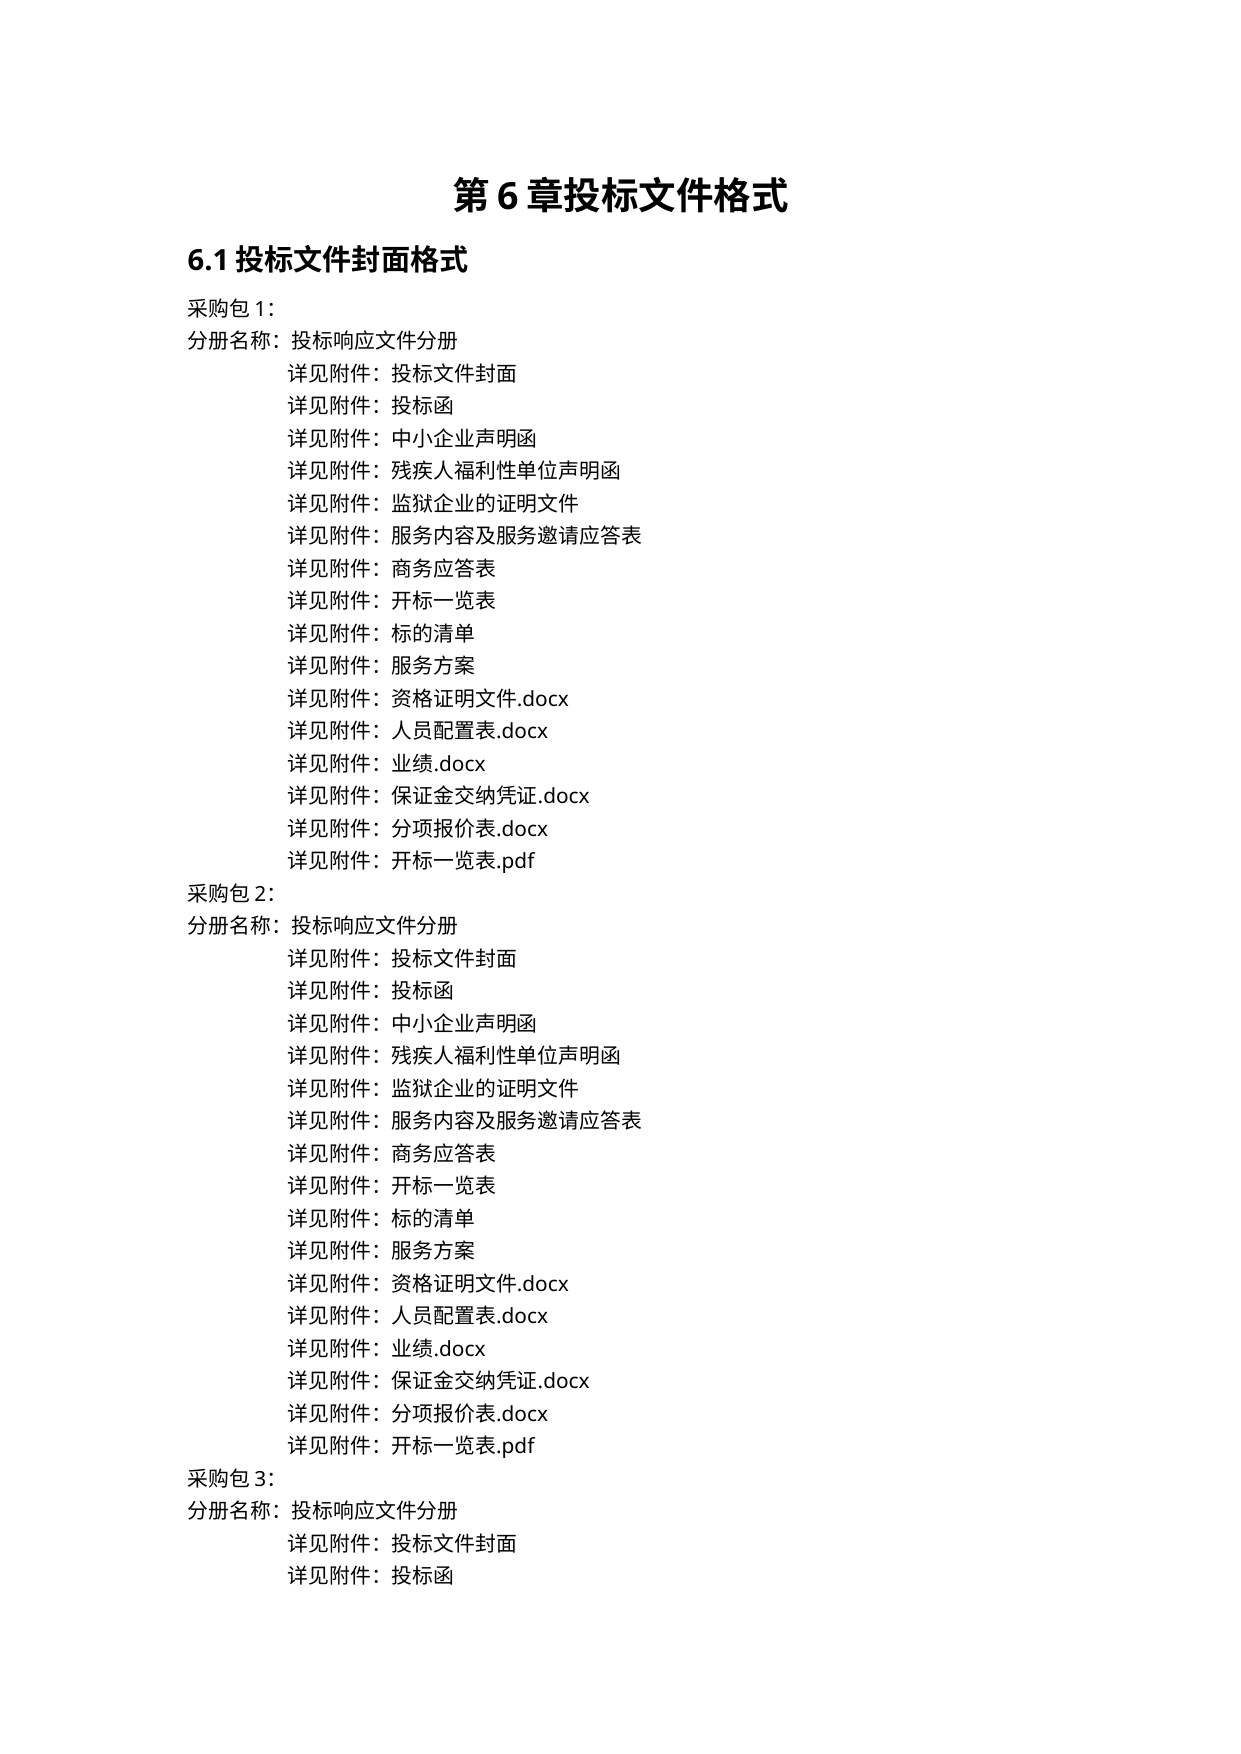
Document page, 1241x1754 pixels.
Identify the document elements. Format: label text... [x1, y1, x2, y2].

text 详见附件：服务方案 [187, 649, 1053, 682]
text 采购包2： [187, 877, 1053, 909]
text 分册名称：投标响应文件分册 [187, 909, 1053, 942]
text 详见附件：保证金交纳凭证.docx [187, 779, 1053, 812]
text 详见附件：标的清单 [187, 1202, 1053, 1234]
text 详见附件：业绩.docx [187, 747, 1053, 779]
text 详见附件：投标文件封面 [187, 1527, 1053, 1559]
text 详见附件：商务应答表 [187, 552, 1053, 584]
text 详见附件：分项报价表.docx [187, 812, 1053, 844]
text 详见附件：投标文件封面 [187, 357, 1053, 389]
text 详见附件：投标函 [187, 1559, 1053, 1592]
text 详见附件：开标一览表.pdf [187, 1429, 1053, 1462]
text 分册名称：投标响应文件分册 [187, 324, 1053, 357]
text 详见附件：监狱企业的证明文件 [187, 487, 1053, 519]
text 详见附件：分项报价表.docx [187, 1397, 1053, 1429]
text 详见附件：商务应答表 [187, 1137, 1053, 1169]
text 详见附件：中小企业声明函 [187, 1007, 1053, 1039]
text 详见附件：业绩.docx [187, 1332, 1053, 1364]
text 采购包1： [187, 292, 1053, 324]
text 详见附件：残疾人福利性单位声明函 [187, 1039, 1053, 1072]
text 详见附件：投标文件封面 [187, 942, 1053, 974]
text 详见附件：标的清单 [187, 617, 1053, 649]
text 详见附件：监狱企业的证明文件 [187, 1072, 1053, 1104]
text 详见附件：开标一览表.pdf [187, 844, 1053, 877]
text 详见附件：服务内容及服务邀请应答表 [187, 519, 1053, 552]
text 详见附件：投标函 [187, 389, 1053, 422]
text 详见附件：人员配置表.docx [187, 1299, 1053, 1332]
text 详见附件：保证金交纳凭证.docx [187, 1364, 1053, 1397]
text 详见附件：资格证明文件.docx [187, 682, 1053, 714]
text 详见附件：残疾人福利性单位声明函 [187, 454, 1053, 487]
text 详见附件：人员配置表.docx [187, 714, 1053, 747]
text 详见附件：服务方案 [187, 1234, 1053, 1267]
text 详见附件：投标函 [187, 974, 1053, 1007]
text 详见附件：开标一览表 [187, 1169, 1053, 1202]
text 分册名称：投标响应文件分册 [187, 1494, 1053, 1527]
text 详见附件：服务内容及服务邀请应答表 [187, 1104, 1053, 1137]
text 详见附件：开标一览表 [187, 584, 1053, 617]
text 6.1投标文件封面格式 [187, 227, 1053, 292]
text 采购包3： [187, 1462, 1053, 1494]
text 第6章投标文件格式 [187, 162, 1053, 227]
text 详见附件：资格证明文件.docx [187, 1267, 1053, 1299]
text 详见附件：中小企业声明函 [187, 422, 1053, 454]
